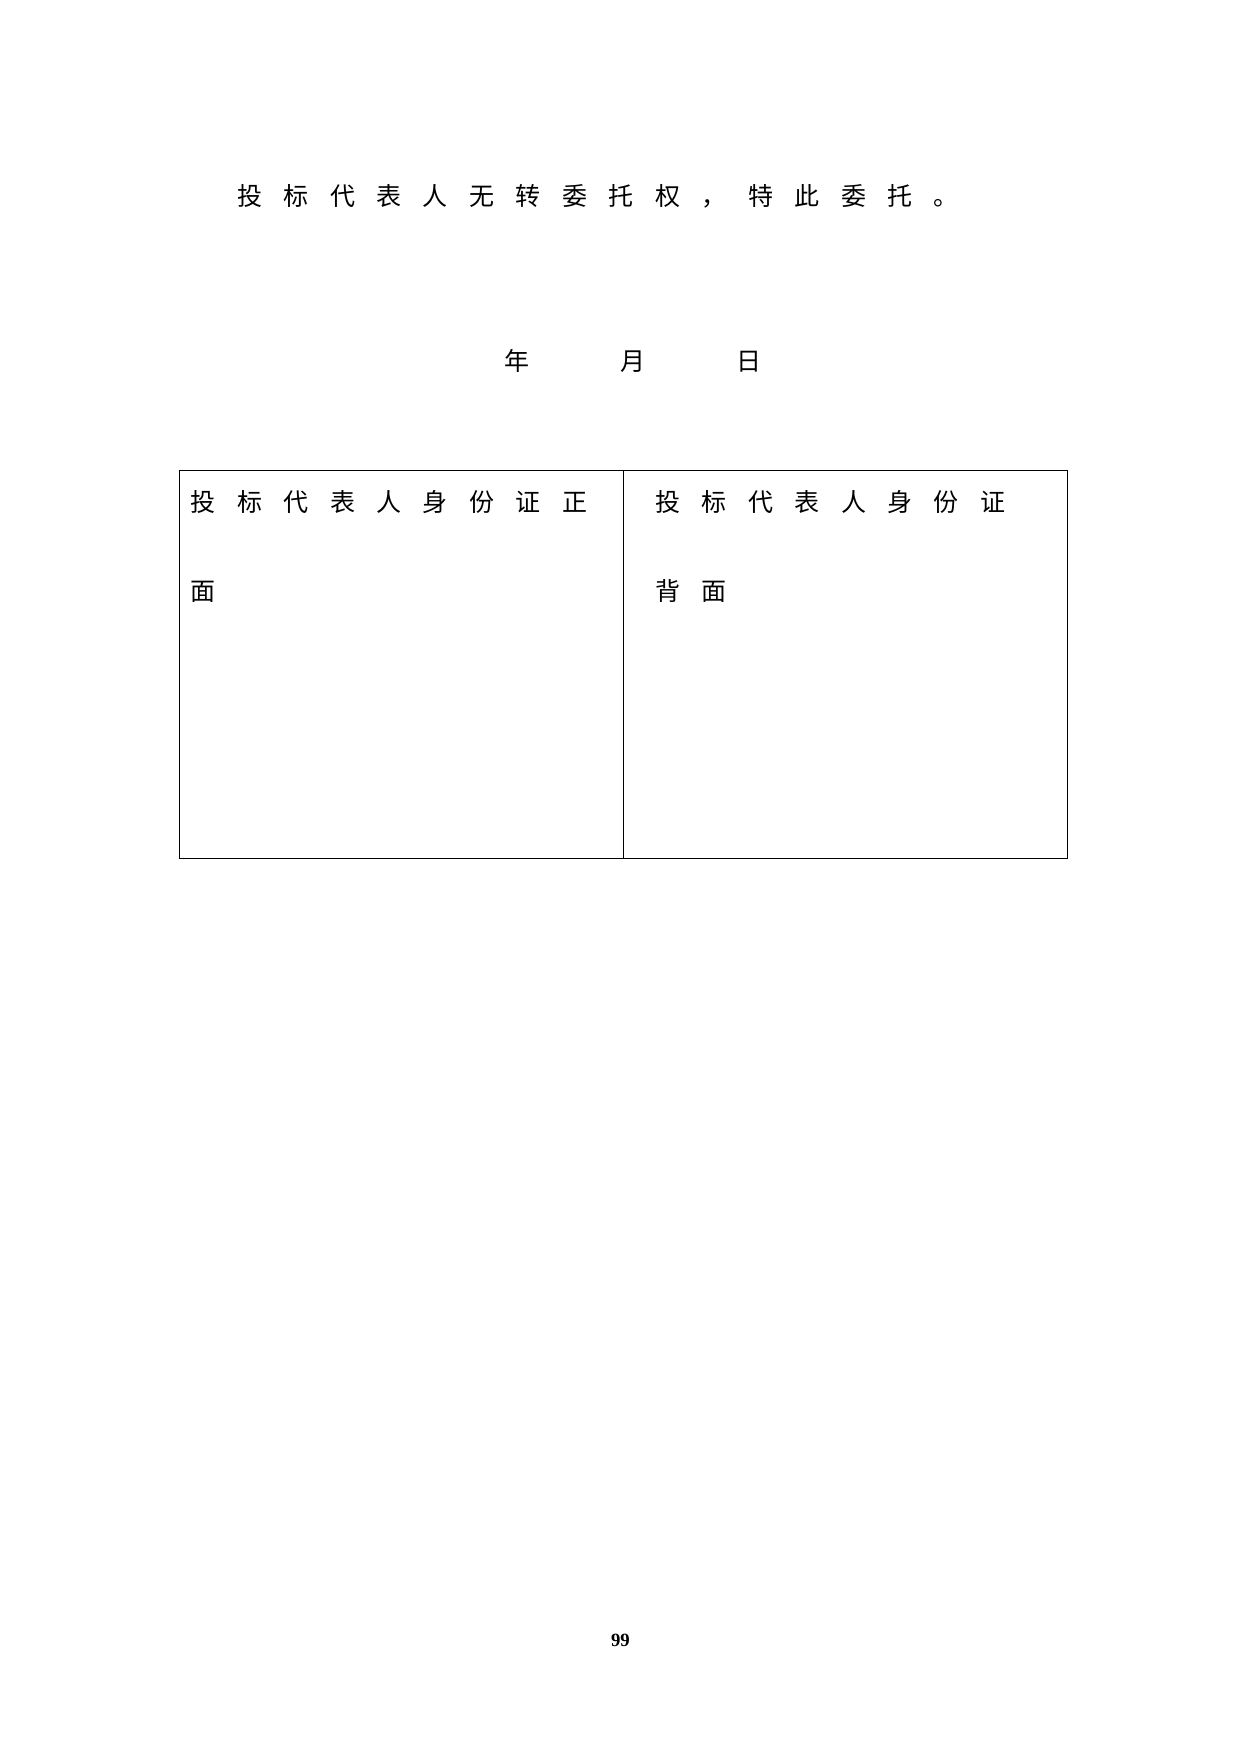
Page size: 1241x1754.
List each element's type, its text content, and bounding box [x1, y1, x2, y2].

table_header 投标代表人身份证正面 [180, 471, 623, 858]
text 投标代表人无转委托权，特此委托。 [190, 164, 1050, 224]
table_header 投标代表人身份证背面 [624, 471, 1067, 858]
text 年 月 日 [190, 330, 1050, 389]
